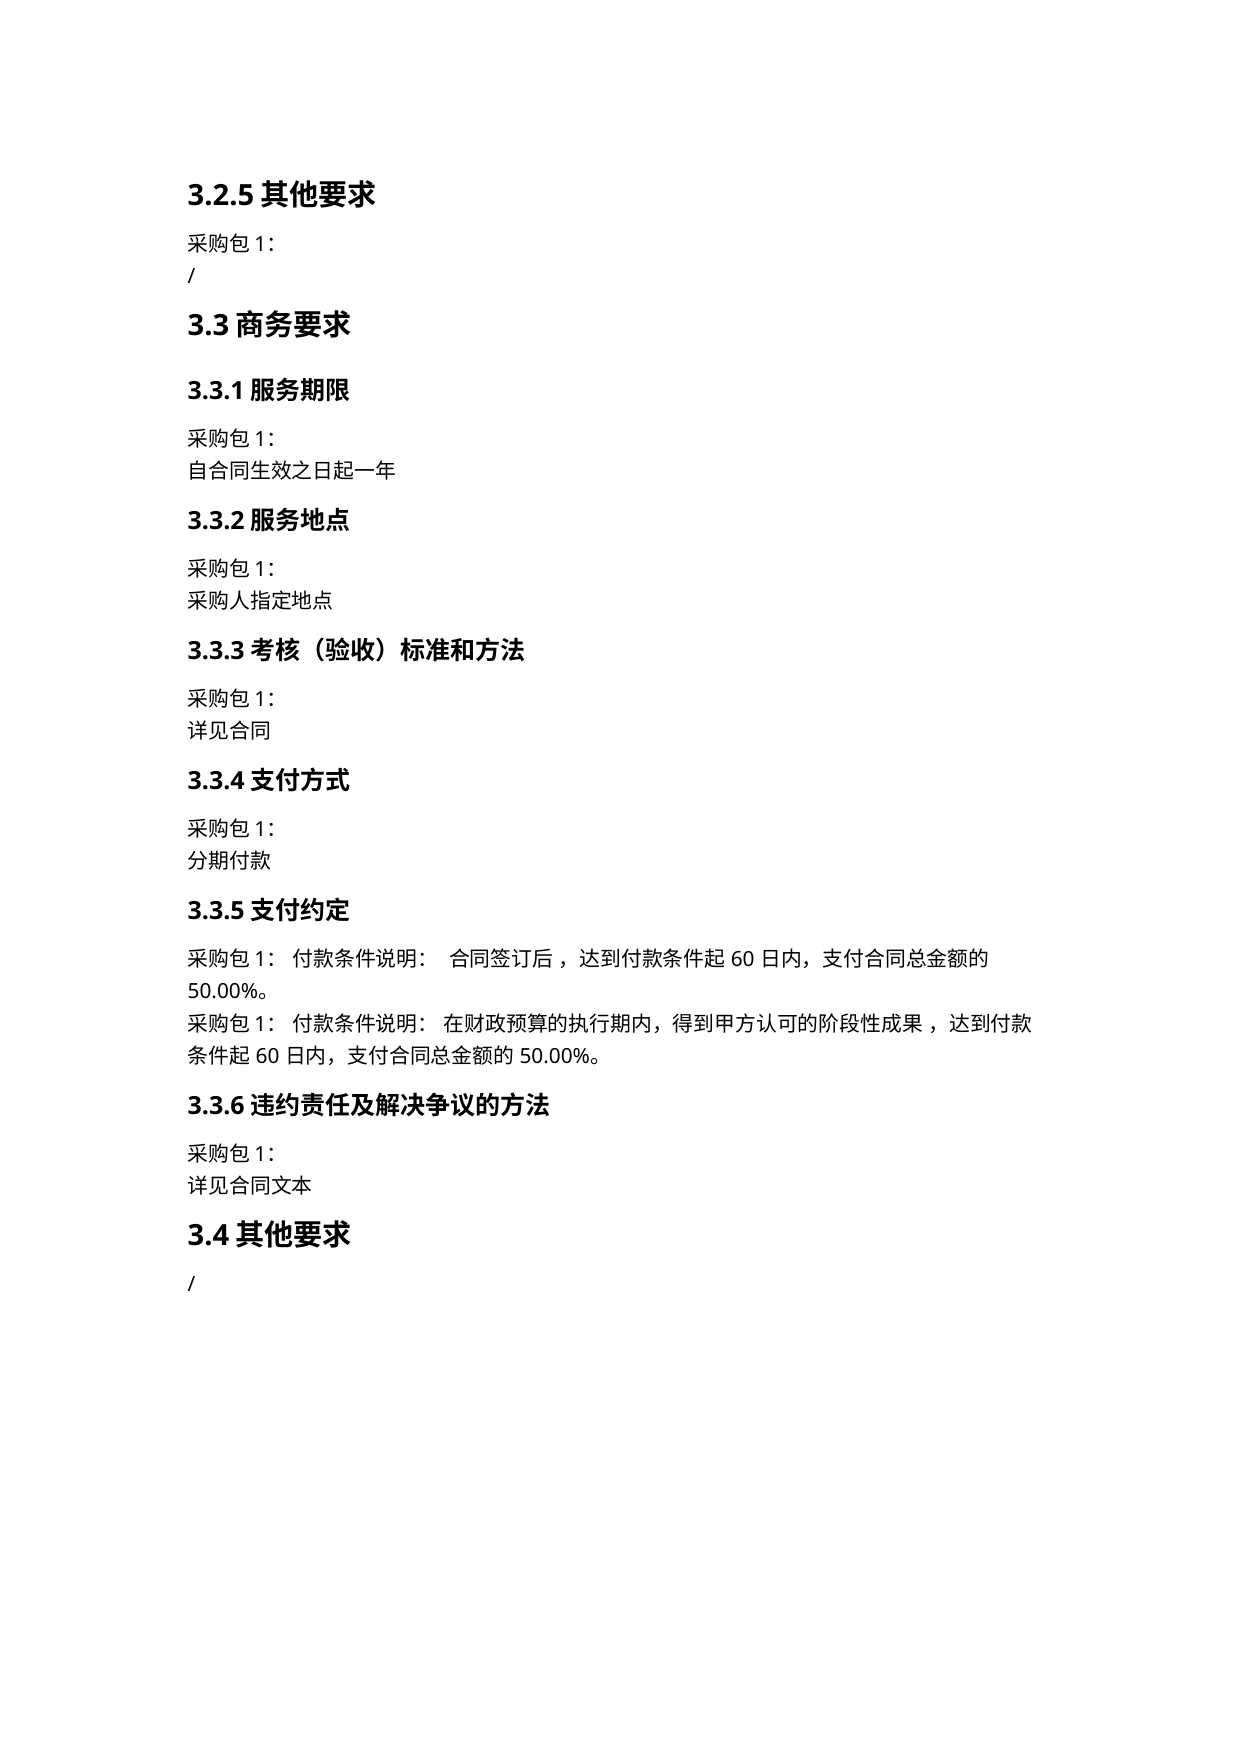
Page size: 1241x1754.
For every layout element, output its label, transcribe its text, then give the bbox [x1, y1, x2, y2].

text 采购包1： [187, 227, 1053, 259]
text 采购包1： 付款条件说明： 在财政预算的执行期内，得到甲方认可的阶段性成果 ，达到付款条件起 60 日内，支付合同总金额的 50.00%。 [187, 1007, 1053, 1072]
text 3.3.3考核（验收）标准和方法 [187, 617, 1053, 682]
text 采购包1： [187, 422, 1053, 454]
text 采购包1： [187, 812, 1053, 844]
text 详见合同文本 [187, 1169, 1053, 1202]
text 采购包1： [187, 552, 1053, 584]
text 自合同生效之日起一年 [187, 454, 1053, 487]
text 3.3.2服务地点 [187, 487, 1053, 552]
text 采购包1： [187, 682, 1053, 714]
text 采购人指定地点 [187, 584, 1053, 617]
text 分期付款 [187, 844, 1053, 877]
text / [187, 259, 1053, 292]
text 采购包1： [187, 1137, 1053, 1169]
text / [187, 1267, 1053, 1299]
text 3.2.5其他要求 [187, 162, 1053, 227]
text 3.3.5支付约定 [187, 877, 1053, 942]
text 3.3商务要求 [187, 292, 1053, 357]
text 3.3.4支付方式 [187, 747, 1053, 812]
text 3.4其他要求 [187, 1202, 1053, 1267]
text 采购包1： 付款条件说明： 合同签订后 ，达到付款条件起 60 日内，支付合同总金额的 50.00%。 [187, 942, 1053, 1007]
text 3.3.6违约责任及解决争议的方法 [187, 1072, 1053, 1137]
text 3.3.1服务期限 [187, 357, 1053, 422]
text 详见合同 [187, 714, 1053, 747]
